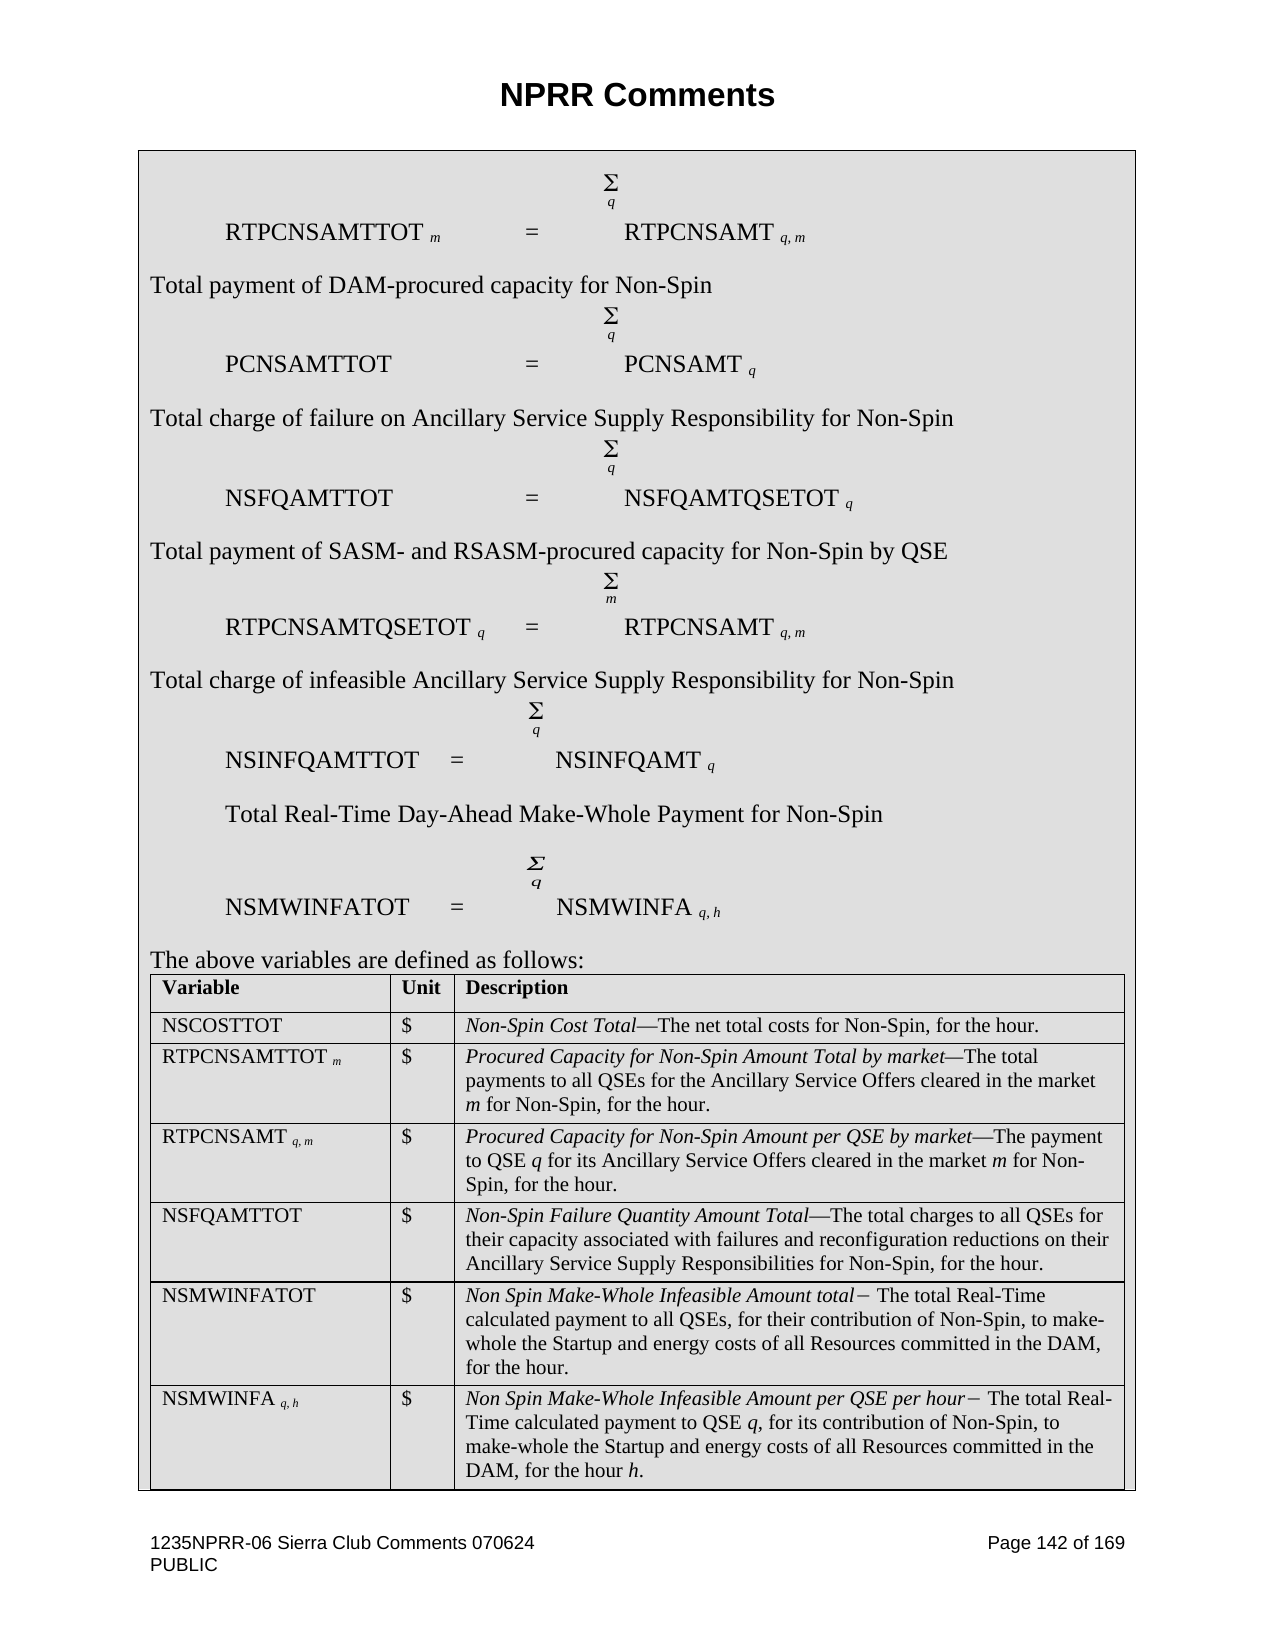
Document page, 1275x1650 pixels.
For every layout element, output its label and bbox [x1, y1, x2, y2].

table_header [139, 151, 1135, 1489]
